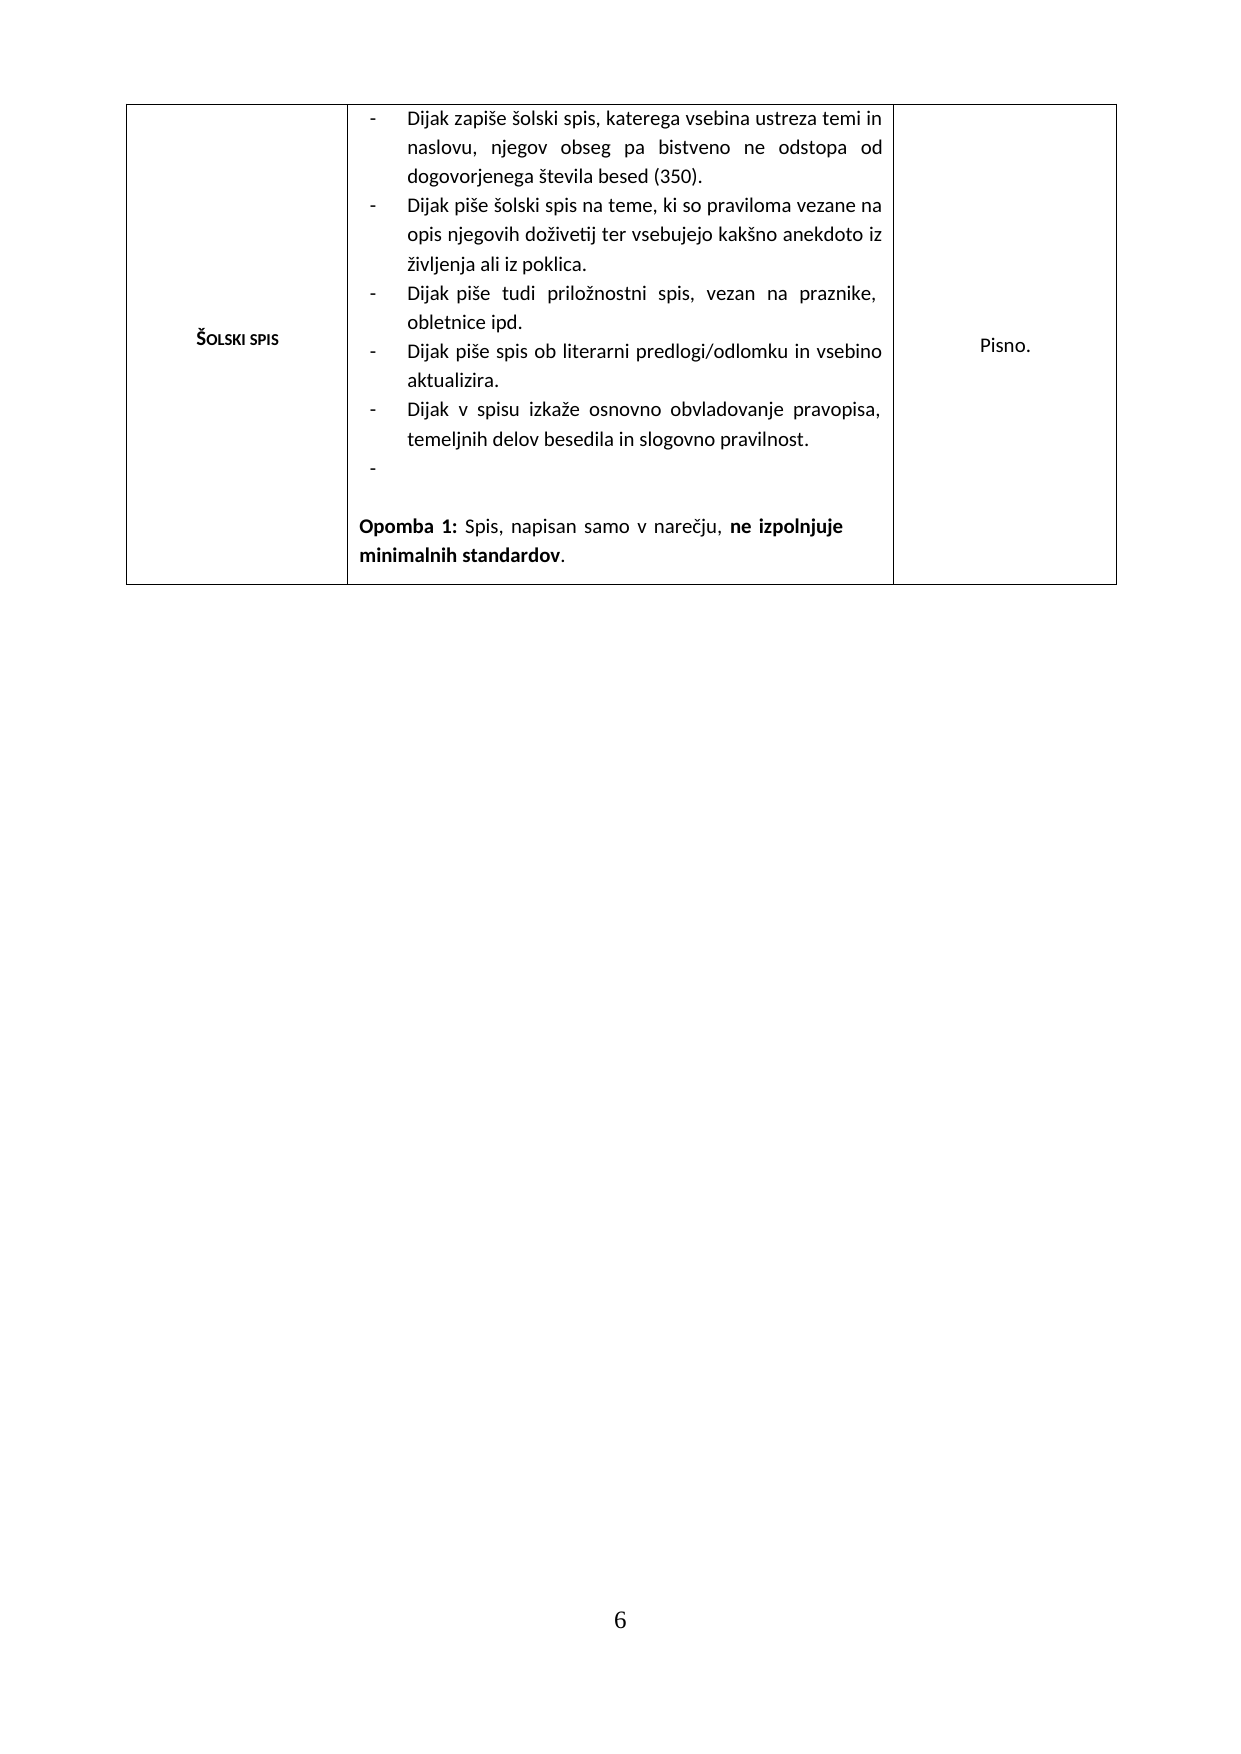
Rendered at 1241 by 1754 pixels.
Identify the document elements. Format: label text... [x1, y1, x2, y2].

table_cell Pisno. [894, 105, 1116, 584]
table_cell Dijak zapiše šolski spis, katerega vsebina ustreza temi in naslovu, njegov obseg pa bistveno ne odstopa od dogovorjenega števila besed (350). Dijak piše šolski spis na teme, ki so praviloma vezane na opis njegovih doživetij ter vsebujejo kakšno anekdoto iz življenja ali iz poklica. Dijak piše tudi priložnostni spis, vezan na praznike, obletnice ipd. Dijak piše spis ob literarni predlogi/odlomku in vsebino aktualizira. Dijak v spisu izkaže osnovno obvladovanje pravopisa, temeljnih delov besedila in slogovno pravilnost. - Opomba 1: Spis, napisan samo v narečju, ne izpolnjuje minimalnih standardov. [348, 105, 893, 584]
table_cell ŠOLSKI SPIS [127, 105, 347, 584]
